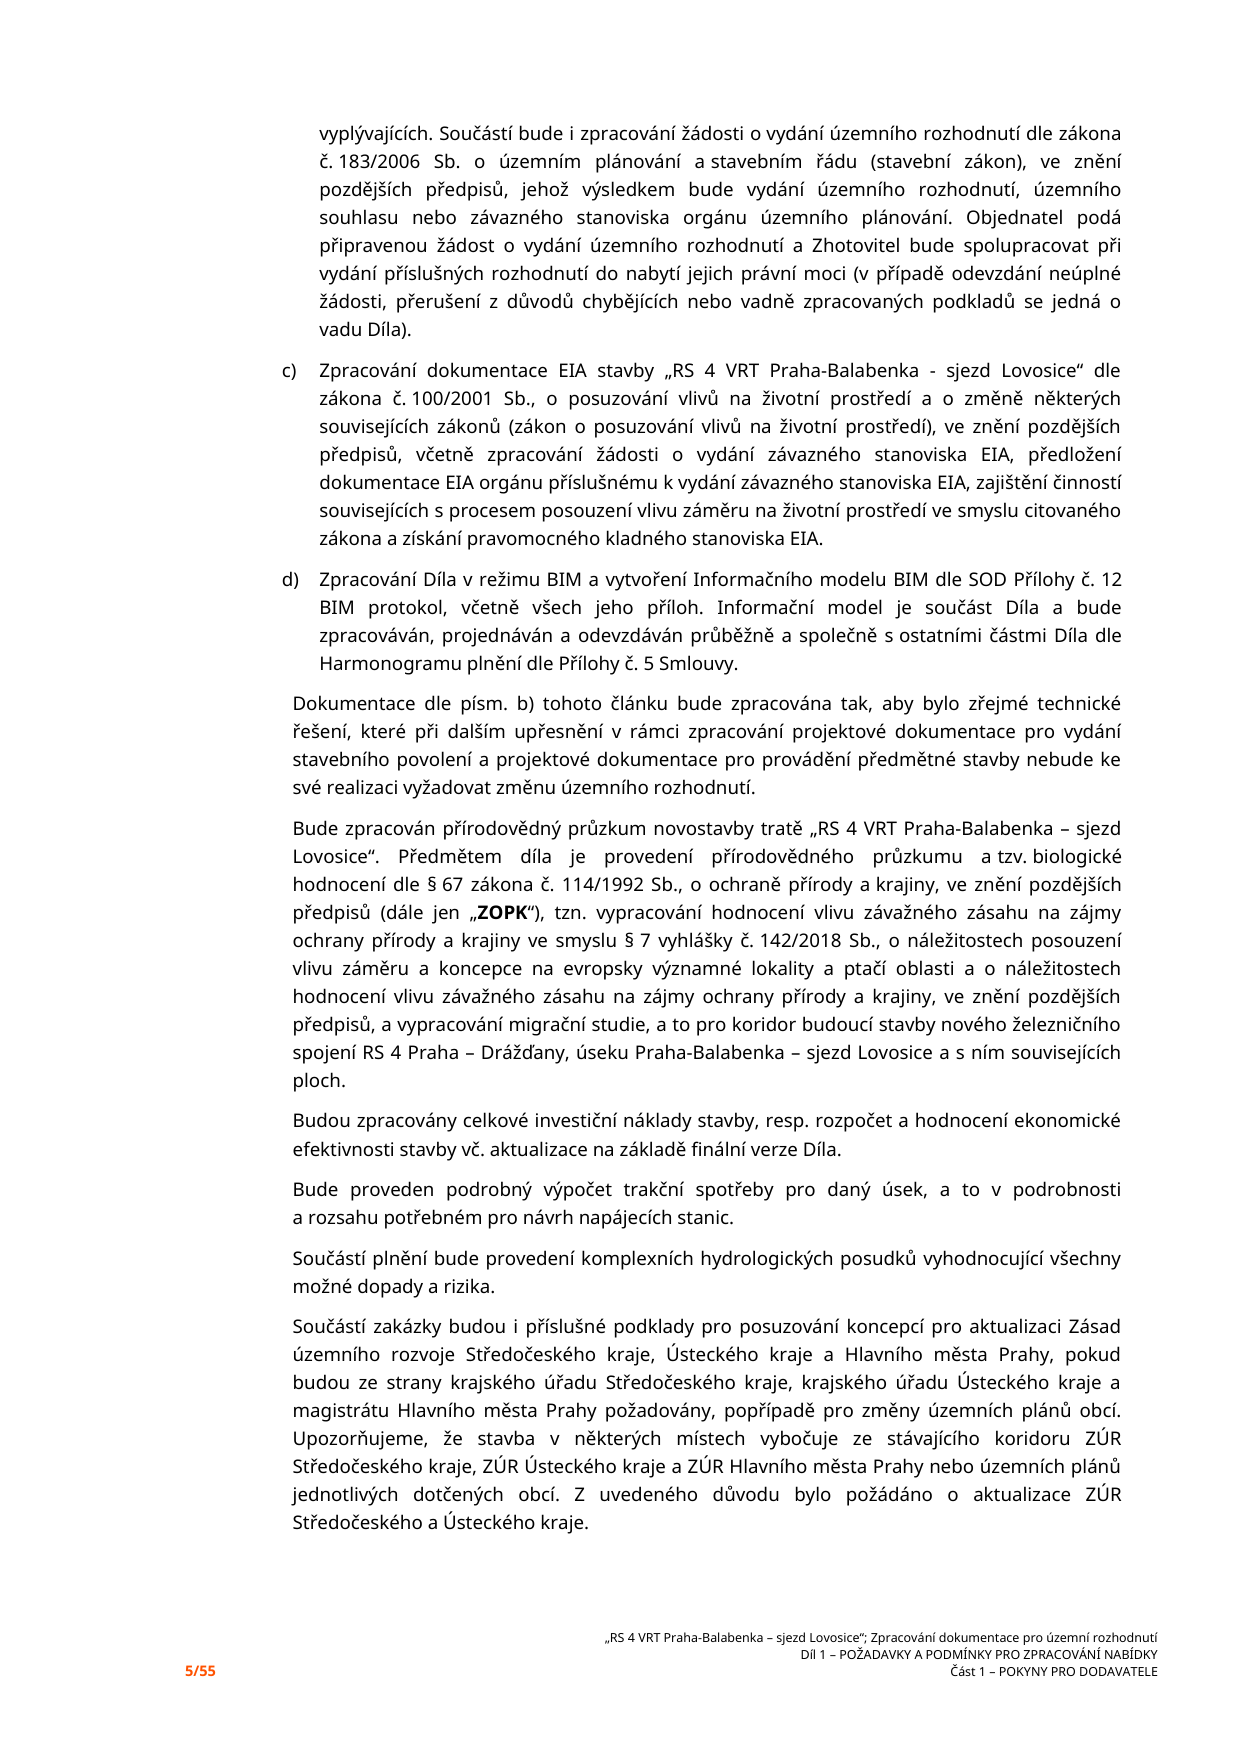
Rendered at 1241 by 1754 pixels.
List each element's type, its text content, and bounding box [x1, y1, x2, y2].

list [282, 121, 1122, 342]
list Součástí zakázky budou i příslušné podklady pro posuzování koncepcí pro aktualizaci Zásad územního rozvoje Středočeského kraje, Ústeckého kraje a Hlavního města Prahy, pokud budou ze strany krajského úřadu Středočeského kraje, krajského úřadu Ústeckého kraje a magistrátu Hlavního města Prahy požadovány, popřípadě pro změny územních plánů obcí. Upozorňujeme, že stavba v některých místech vybočuje ze stávajícího koridoru ZÚR Středočeského kraje, ZÚR Ústeckého kraje a ZÚR Hlavního města Prahy nebo územních plánů jednotlivých dotčených obcí. Z uvedeného důvodu bylo požádáno o aktualizace ZÚR Středočeského a Ústeckého kraje. [292, 1313, 1122, 1535]
list Bude proveden podrobný výpočet trakční spotřeby pro daný úsek, a to v podrobnosti a rozsahu potřebném pro návrh napájecích stanic. [292, 1176, 1122, 1230]
list Zpracování dokumentace EIA stavby „RS 4 VRT Praha-Balabenka - sjezd Lovosice“ dle zákona č. 100/2001 Sb., o posuzování vlivů na životní prostředí a o změně některých souvisejících zákonů (zákon o posuzování vlivů na životní prostředí), ve znění pozdějších předpisů, včetně zpracování žádosti o vydání závazného stanoviska EIA, předložení dokumentace EIA orgánu příslušnému k vydání závazného stanoviska EIA, zajištění činností souvisejících s procesem posouzení vlivu záměru na životní prostředí ve smyslu citovaného zákona a získání pravomocného kladného stanoviska EIA. [282, 357, 1122, 551]
list Zpracování Díla v režimu BIM a vytvoření Informačního modelu BIM dle SOD Přílohy č. 12 BIM protokol, včetně všech jeho příloh. Informační model je součást Díla a bude zpracováván, projednáván a odevzdáván průběžně a společně s ostatními částmi Díla dle Harmonogramu plnění dle Přílohy č. 5 Smlouvy. [282, 566, 1122, 676]
list Budou zpracovány celkové investiční náklady stavby, resp. rozpočet a hodnocení ekonomické efektivnosti stavby vč. aktualizace na základě finální verze Díla. [292, 1108, 1122, 1161]
list Bude zpracován přírodovědný průzkum novostavby tratě „RS 4 VRT Praha-Balabenka – sjezd Lovosice“. Předmětem díla je provedení přírodovědného průzkumu a tzv. biologické hodnocení dle § 67 zákona č. 114/1992 Sb., o ochraně přírody a krajiny, ve znění pozdějších předpisů (dále jen „ZOPK“), tzn. vypracování hodnocení vlivu závažného zásahu na zájmy ochrany přírody a krajiny ve smyslu § 7 vyhlášky č. 142/2018 Sb., o náležitostech posouzení vlivu záměru a koncepce na evropsky významné lokality a ptačí oblasti a o náležitostech hodnocení vlivu závažného zásahu na zájmy ochrany přírody a krajiny, ve znění pozdějších předpisů, a vypracování migrační studie, a to pro koridor budoucí stavby nového železničního spojení RS 4 Praha – Drážďany, úseku Praha-Balabenka – sjezd Lovosice a s ním souvisejících ploch. [292, 815, 1122, 1093]
list Dokumentace dle písm. b) tohoto článku bude zpracována tak, aby bylo zřejmé technické řešení, které při dalším upřesnění v rámci zpracování projektové dokumentace pro vydání stavebního povolení a projektové dokumentace pro provádění předmětné stavby nebude ke své realizaci vyžadovat změnu územního rozhodnutí. [292, 691, 1122, 800]
list Součástí plnění bude provedení komplexních hydrologických posudků vyhodnocující všechny možné dopady a rizika. [292, 1245, 1122, 1298]
